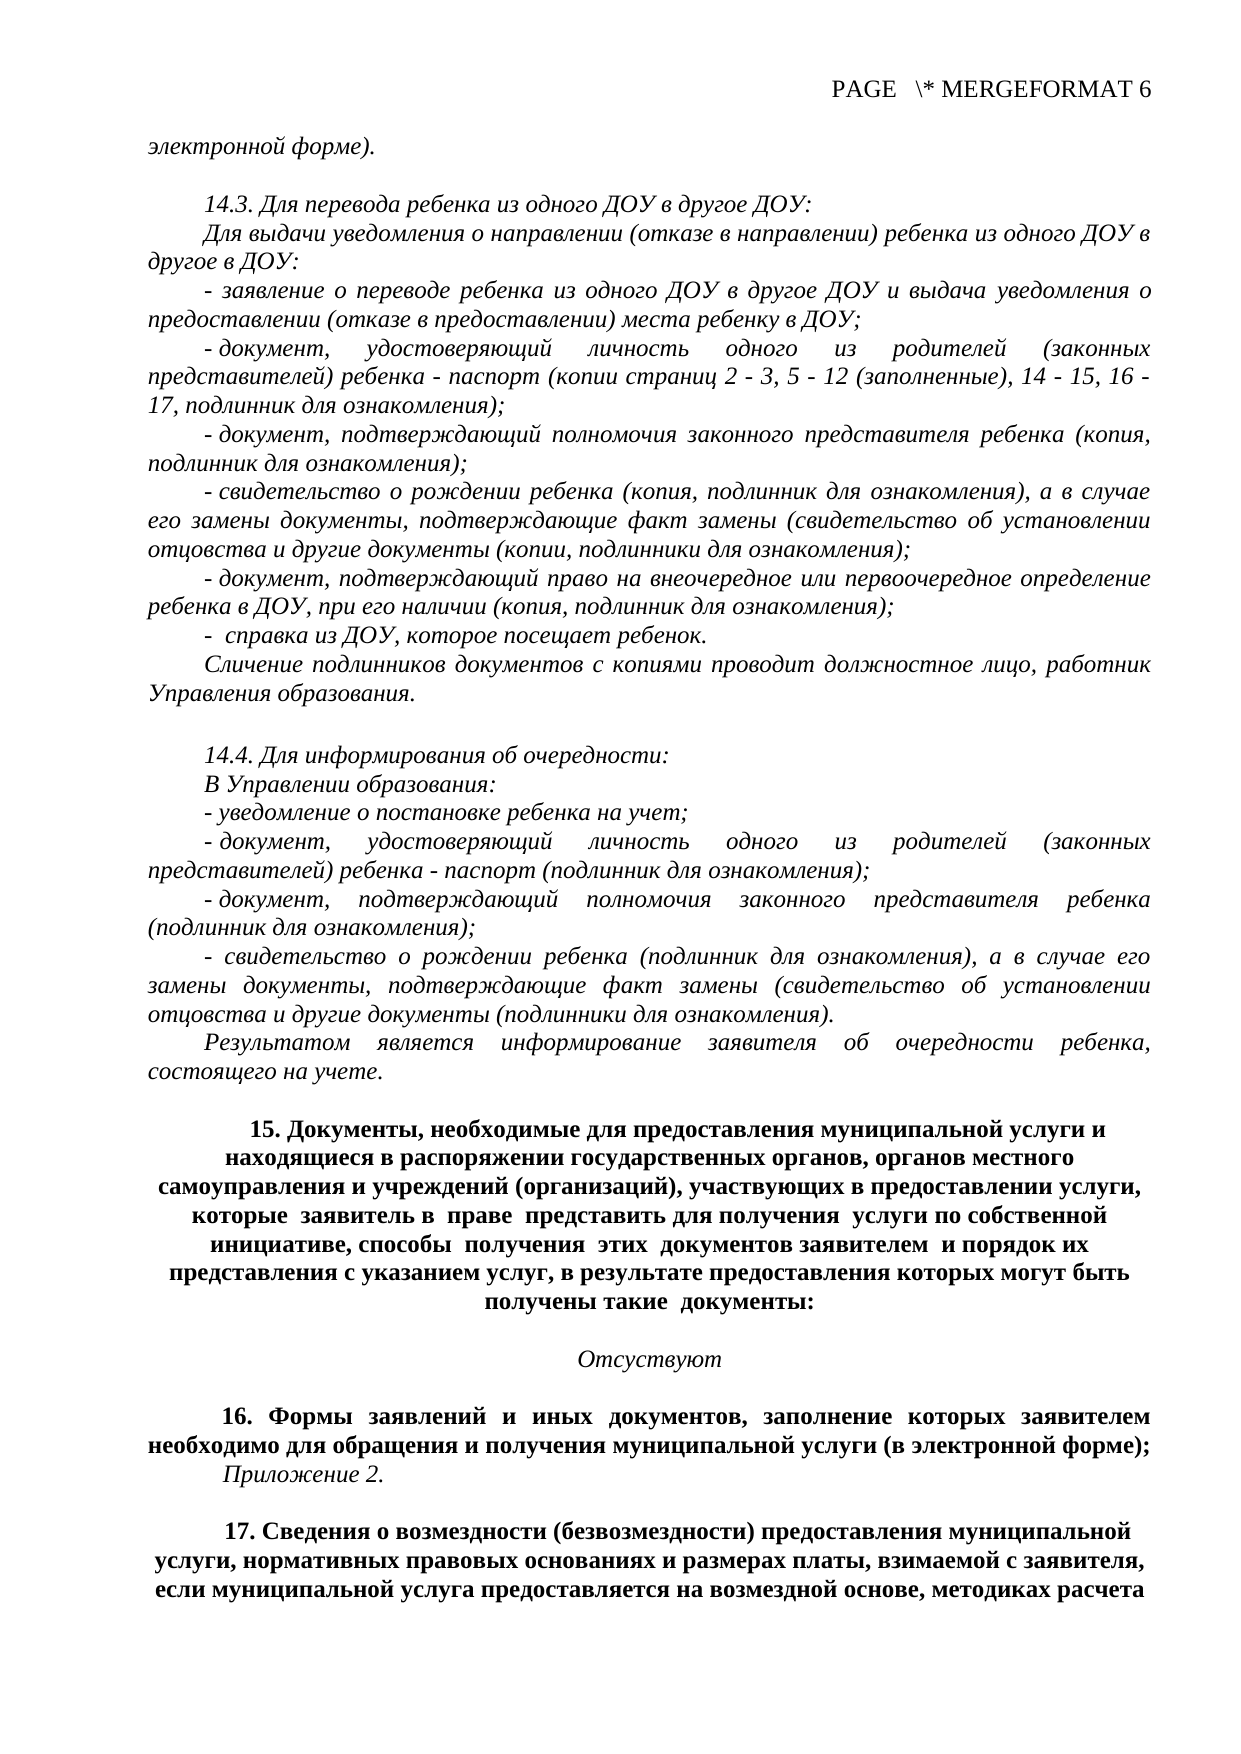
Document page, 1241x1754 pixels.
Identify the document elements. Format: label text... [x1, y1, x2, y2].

text - справка из ДОУ, которое посещает ребенок. [148, 620, 1152, 649]
text В Управлении образования: [148, 769, 1152, 797]
text 16. Формы заявлений и иных документов, заполнение которых заявителем необходимо для обращения и получения муниципальной услуги (в электронной форме); [148, 1401, 1152, 1459]
text Для выдачи уведомления о направлении (отказе в направлении) ребенка из одного ДОУ в другое в ДОУ: [148, 218, 1152, 275]
text Сличение подлинников документов с копиями проводит должностное лицо, работник Управления образования. [148, 649, 1152, 706]
text - документ, удостоверяющий личность одного из родителей (законных представителей) ребенка - паспорт (копии страниц 2 - 3, 5 - 12 (заполненные), 14 - 15, 16 - 17, подлинник для ознакомления); [148, 333, 1152, 419]
text Результатом является информирование заявителя об очередности ребенка, состоящего на учете. [148, 1027, 1152, 1085]
text Приложение 2. [148, 1459, 1152, 1487]
text - свидетельство о рождении ребенка (копия, подлинник для ознакомления), а в случае его замены документы, подтверждающие факт замены (свидетельство об установлении отцовства и другие документы (копии, подлинники для ознакомления); [148, 476, 1152, 563]
text Отсуствуют [148, 1344, 1152, 1372]
text - документ, удостоверяющий личность одного из родителей (законных представителей) ребенка - паспорт (подлинник для ознакомления); [148, 826, 1152, 884]
text - свидетельство о рождении ребенка (подлинник для ознакомления), а в случае его замены документы, подтверждающие факт замены (свидетельство об установлении отцовства и другие документы (подлинники для ознакомления). [148, 941, 1152, 1027]
text - документ, подтверждающий полномочия законного представителя ребенка (подлинник для ознакомления); [148, 884, 1152, 941]
text - документ, подтверждающий право на внеочередное или первоочередное определение ребенка в ДОУ, при его наличии (копия, подлинник для ознакомления); [148, 563, 1152, 620]
text - заявление о переводе ребенка из одного ДОУ в другое ДОУ и выдача уведомления о предоставлении (отказе в предоставлении) места ребенку в ДОУ; [148, 275, 1152, 333]
text 15. Документы, необходимые для предоставления муниципальной услуги и находящиеся в распоряжении государственных органов, органов местного самоуправления и учреждений (организаций), участвующих в предоставлении услуги, которые заявитель в праве представить для получения услуги по собственной инициативе, способы получения этих документов заявителем и порядок их представления с указанием услуг, в результате предоставления которых могут быть получены такие документы: [148, 1114, 1152, 1315]
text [148, 1516, 1152, 1602]
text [148, 131, 1152, 160]
text 14.4. Для информирования об очередности: [148, 740, 1152, 769]
text - документ, подтверждающий полномочия законного представителя ребенка (копия, подлинник для ознакомления); [148, 419, 1152, 476]
text 14.3. Для перевода ребенка из одного ДОУ в другое ДОУ: [148, 189, 1152, 218]
text - уведомление о постановке ребенка на учет; [148, 797, 1152, 826]
